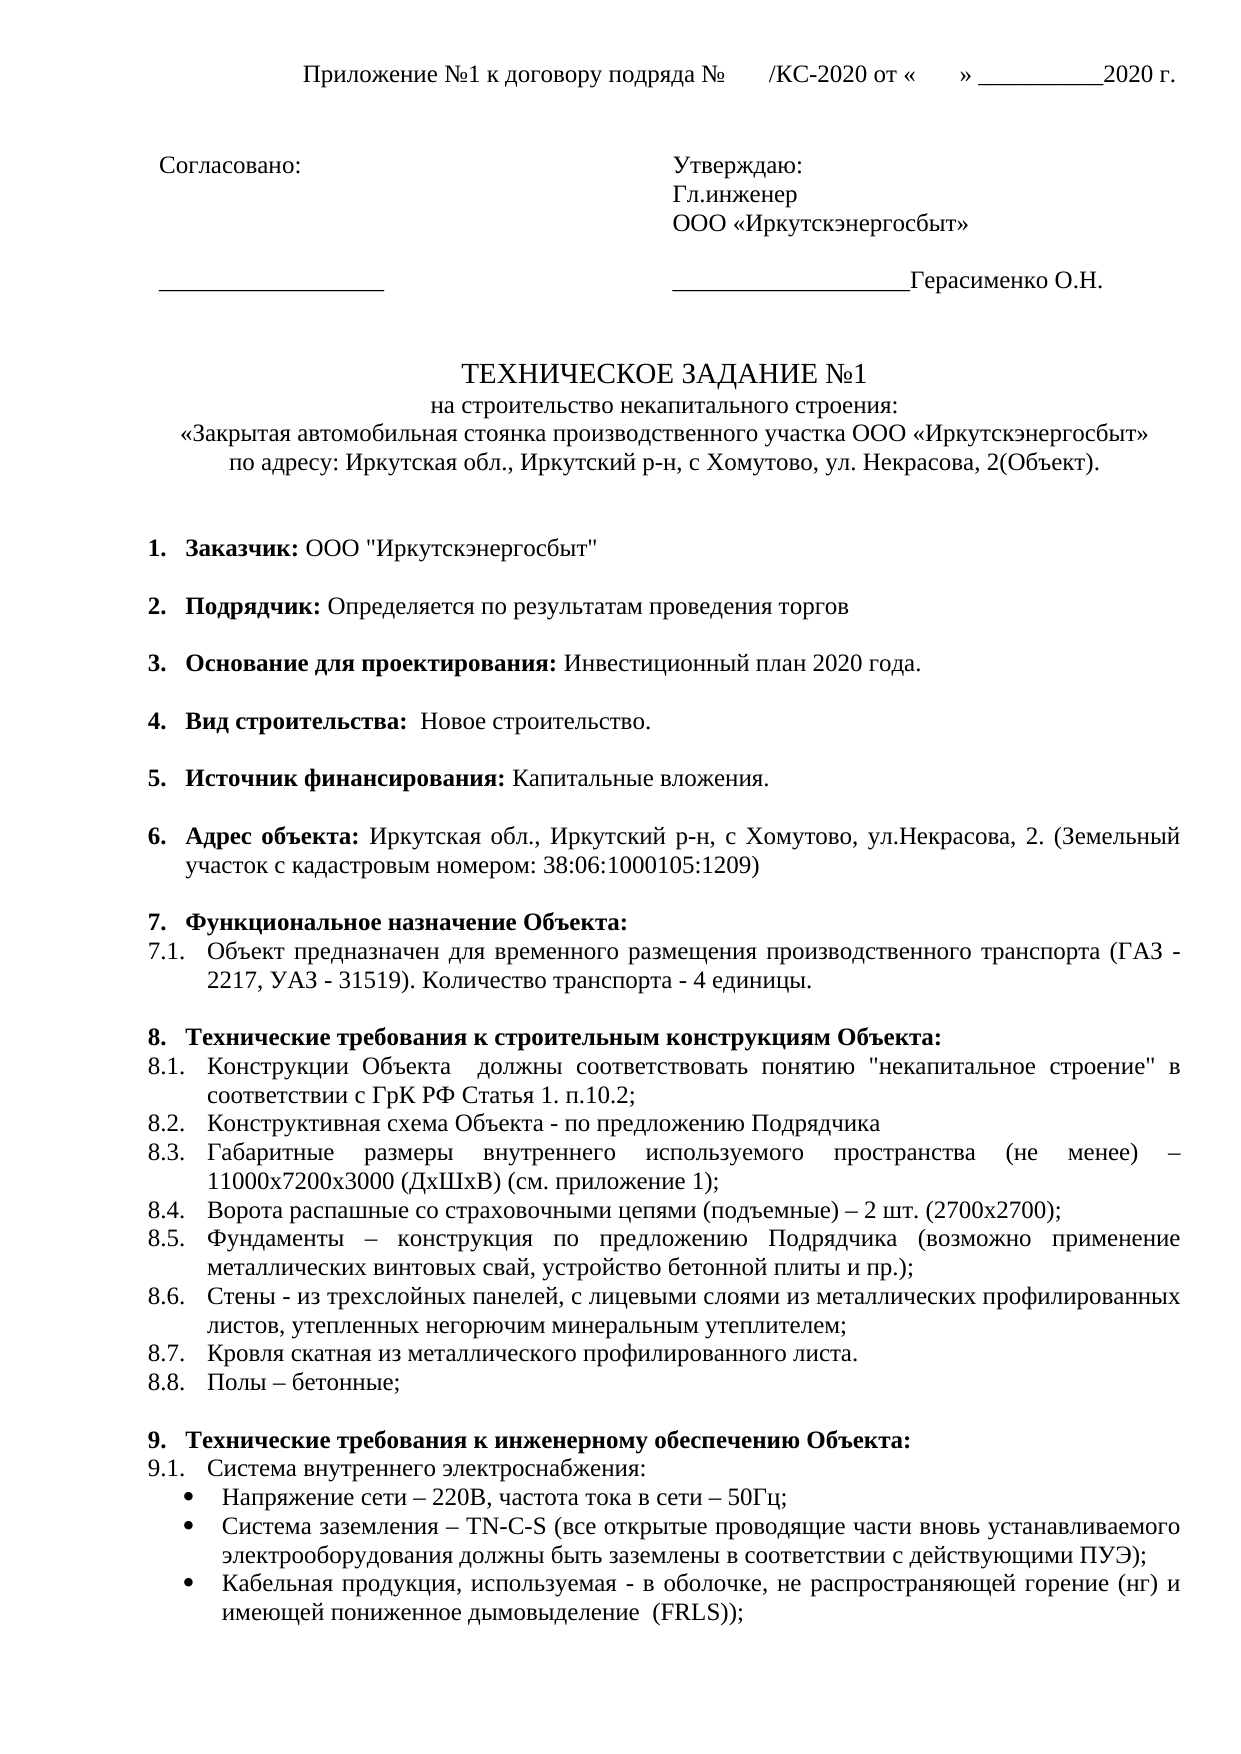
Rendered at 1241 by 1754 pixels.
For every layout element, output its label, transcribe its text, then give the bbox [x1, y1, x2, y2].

list Напряжение сети – 220В, частота тока в сети – 50Гц; [184, 1482, 1181, 1511]
list Конструктивная схема Объекта - по предложению Подрядчика [148, 1108, 1181, 1137]
list Кровля скатная из металлического профилированного листа. [148, 1338, 1181, 1367]
list Конструкции Объекта должны соответствовать понятию "некапитальное строение" в соответствии с ГрК РФ Статья 1. п.10.2; [148, 1051, 1181, 1108]
list Технические требования к инженерному обеспечению Объекта: [148, 1425, 1181, 1453]
list Кабельная продукция, используемая - в оболочке, не распространяющей горение (нг) и имеющей пониженное дымовыделение (FRLS)); [184, 1568, 1181, 1626]
list Фундаменты – конструкция по предложению Подрядчика (возможно применение металлических винтовых свай, устройство бетонной плиты и пр.); [148, 1223, 1181, 1281]
list Габаритные размеры внутреннего используемого пространства (не менее) – 11000х7200х3000 (ДхШхВ) (см. приложение 1); [148, 1137, 1181, 1195]
text «Закрытая автомобильная стоянка производственного участка ООО «Иркутскэнергосбыт» [148, 418, 1181, 447]
list Объект предназначен для временного размещения производственного транспорта (ГАЗ - 2217, УАЗ - 31519). Количество транспорта - 4 единицы. [148, 936, 1181, 993]
list Ворота распашные со страховочными цепями (подъемные) – 2 шт. (2700х2700); [148, 1195, 1181, 1223]
text на строительство некапитального строения: [148, 390, 1181, 418]
list Источник финансирования: Капитальные вложения. [148, 763, 1181, 792]
list Основание для проектирования: Инвестиционный план 2020 года. [148, 648, 1181, 677]
list Система внутреннего электроснабжения: [148, 1453, 1181, 1482]
table_header Согласовано: __________________ [148, 121, 661, 323]
text Приложение №1 к договору подряда № /КС-2020 от « » __________2020 г. [148, 59, 1181, 88]
list Стены - из трехслойных панелей, с лицевыми слоями из металлических профилированных листов, утепленных негорючим минеральным утеплителем; [148, 1281, 1181, 1338]
list Подрядчик: Определяется по результатам проведения торгов [148, 591, 1181, 620]
text ТЕХНИЧЕСКОЕ ЗАДАНИЕ №1 [148, 356, 1181, 390]
table_header Утверждаю: Гл.инженер ООО «Иркутскэнергосбыт» ___________________Герасименко О.Н. [661, 121, 1178, 323]
list Система заземления – TN-C-S (все открытые проводящие части вновь устанавливаемого электрооборудования должны быть заземлены в соответствии с действующими ПУЭ); [184, 1511, 1181, 1568]
text по адресу: Иркутская обл., Иркутский р-н, с Хомутово, ул. Некрасова, 2(Объект). [148, 447, 1181, 476]
list Заказчик: ООО "Иркутскэнергосбыт" [148, 533, 1181, 562]
list Функциональное назначение Объекта: [148, 907, 1181, 936]
list Вид строительства: Новое строительство. [148, 706, 1181, 735]
list Адрес объекта: Иркутская обл., Иркутский р-н, с Хомутово, ул.Некрасова, 2. (Земельный участок с кадастровым номером: 38:06:1000105:1209) [148, 821, 1181, 878]
list Технические требования к строительным конструкциям Объекта: [148, 1022, 1181, 1051]
list Полы – бетонные; [148, 1367, 1181, 1396]
